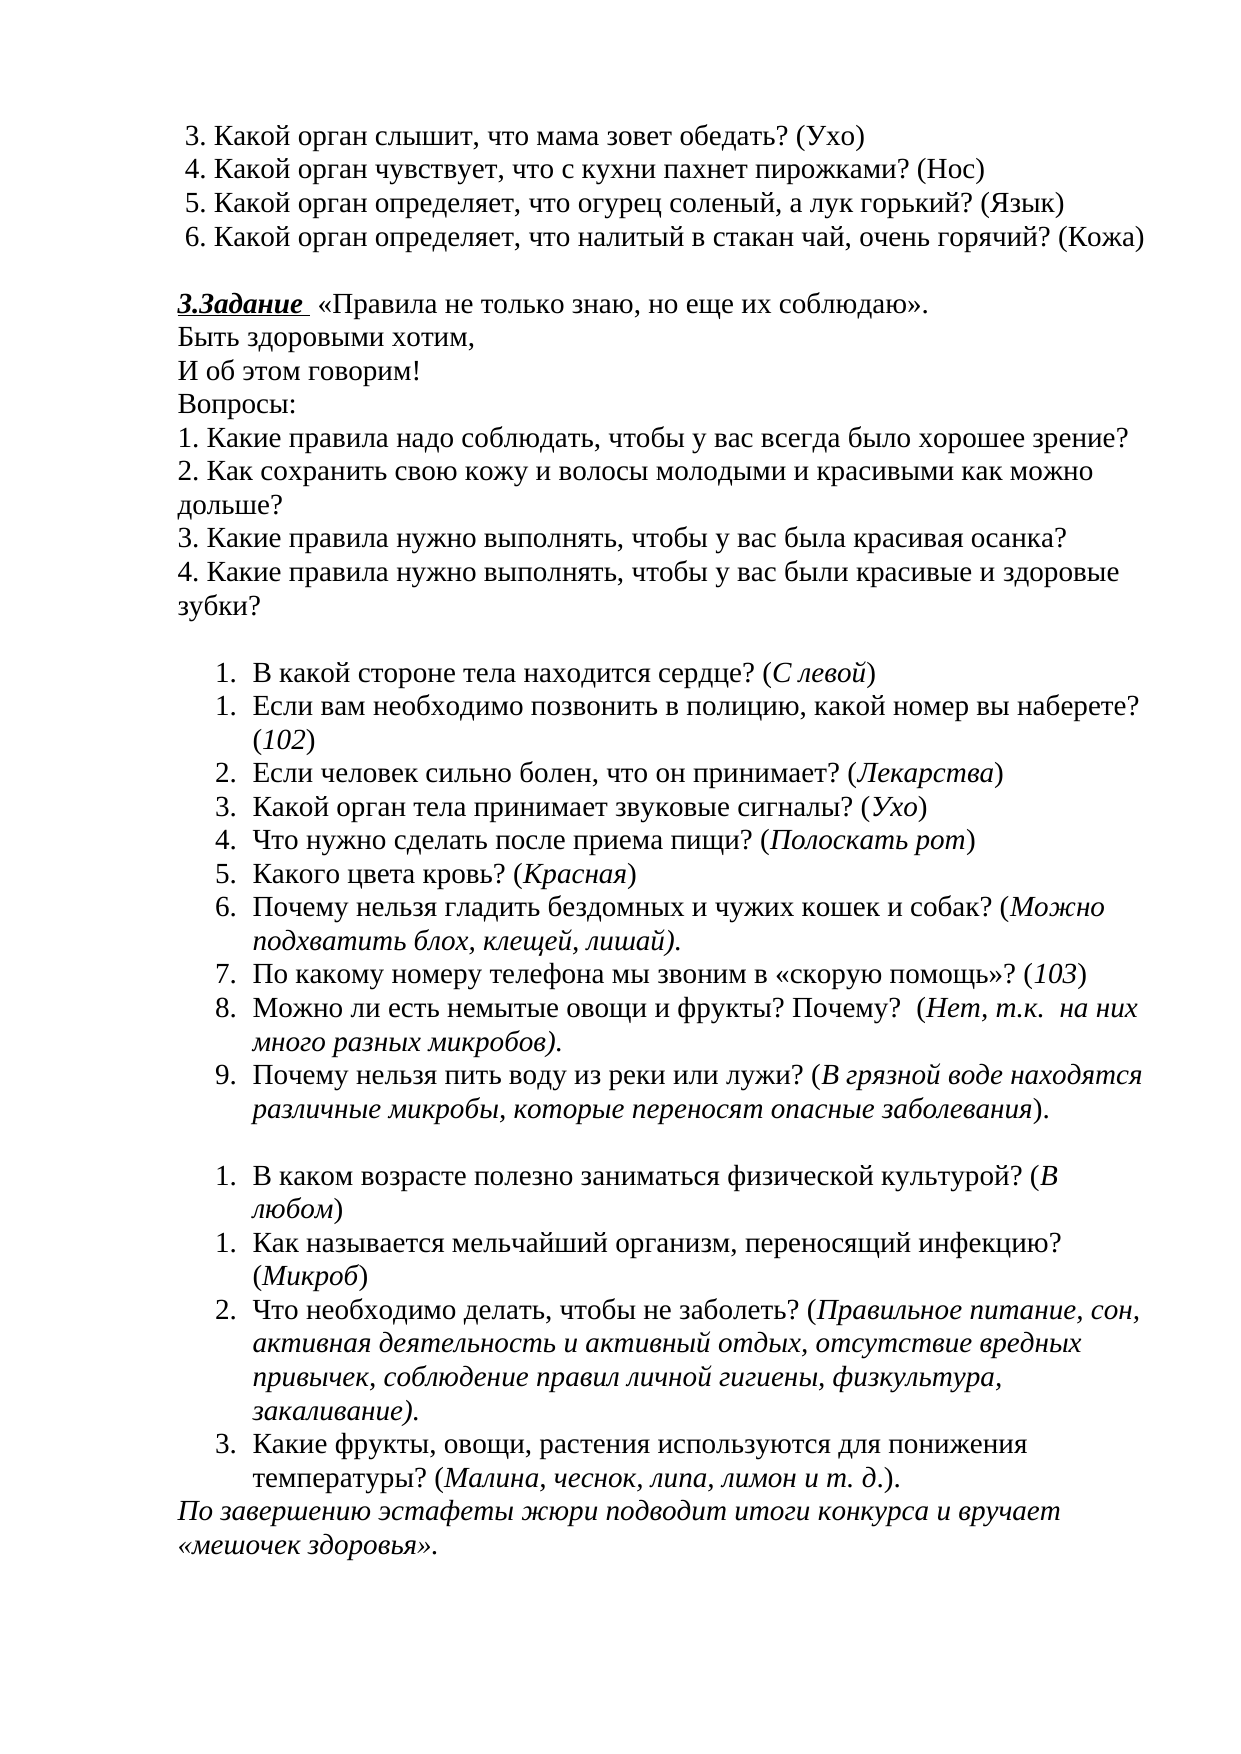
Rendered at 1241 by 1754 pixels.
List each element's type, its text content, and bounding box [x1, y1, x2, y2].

text 4. Какие правила нужно выполнять, чтобы у вас были красивые и здоровые зубки? [177, 554, 1152, 621]
text И об этом говорим! [177, 353, 1152, 386]
text Вопросы: [177, 386, 1152, 420]
list Можно ли есть немытые овощи и фрукты? Почему? (Нет, т.к. на них много разных микробов). [215, 990, 1152, 1057]
list Какой орган тела принимает звуковые сигналы? (Ухо) [215, 789, 1152, 822]
text 4. Какой орган чувствует, что с кухни пахнет пирожками? (Нос) [177, 152, 1152, 185]
list В какой стороне тела находится сердце? (С левой) [215, 655, 1152, 688]
text 1. Какие правила надо соблюдать, чтобы у вас всегда было хорошее зрение? [177, 420, 1152, 453]
list Почему нельзя пить воду из реки или лужи? (В грязной воде находятся различные микробы, которые переносят опасные заболевания). [215, 1057, 1152, 1124]
list Что необходимо делать, чтобы не заболеть? (Правильное питание, сон, активная деятельность и активный отдых, отсутствие вредных привычек, соблюдение правил личной гигиены, физкультура, закаливание). [215, 1292, 1152, 1426]
text Быть здоровыми хотим, [177, 319, 1152, 353]
text 3. Какие правила нужно выполнять, чтобы у вас была красивая осанка? [177, 521, 1152, 554]
text 3.Задание «Правила не только знаю, но еще их соблюдаю». [177, 286, 1152, 319]
text 5. Какой орган определяет, что огурец соленый, а лук горький? (Язык) [177, 185, 1152, 219]
text 2. Как сохранить свою кожу и волосы молодыми и красивыми как можно дольше? [177, 453, 1152, 521]
text 3. Какой орган слышит, что мама зовет обедать? (Ухо) [177, 118, 1152, 152]
list По какому номеру телефона мы звоним в «скорую помощь»? (103) [215, 957, 1152, 990]
list Почему нельзя гладить бездомных и чужих кошек и собак? (Можно подхватить блох, клещей, лишай). [215, 889, 1152, 957]
list Какие фрукты, овощи, растения используются для понижения температуры? (Малина, чеснок, липа, лимон и т. д.). [215, 1426, 1152, 1493]
text 6. Какой орган определяет, что налитый в стакан чай, очень горячий? (Кожа) [177, 219, 1152, 252]
text По завершению эстафеты жюри подводит итоги конкурса и вручает «мешочек здоровья». [177, 1493, 1152, 1560]
list Если человек сильно болен, что он принимает? (Лекарства) [215, 755, 1152, 789]
list Что нужно сделать после приема пищи? (Полоскать рот) [215, 822, 1152, 856]
list Как называется мельчайший организм, переносящий инфекцию? (Микроб) [215, 1225, 1152, 1292]
list Какого цвета кровь? (Красная) [215, 856, 1152, 889]
list Если вам необходимо позвонить в полицию, какой номер вы наберете?(102) [215, 688, 1152, 755]
list В каком возрасте полезно заниматься физической культурой? (В любом) [215, 1158, 1152, 1225]
